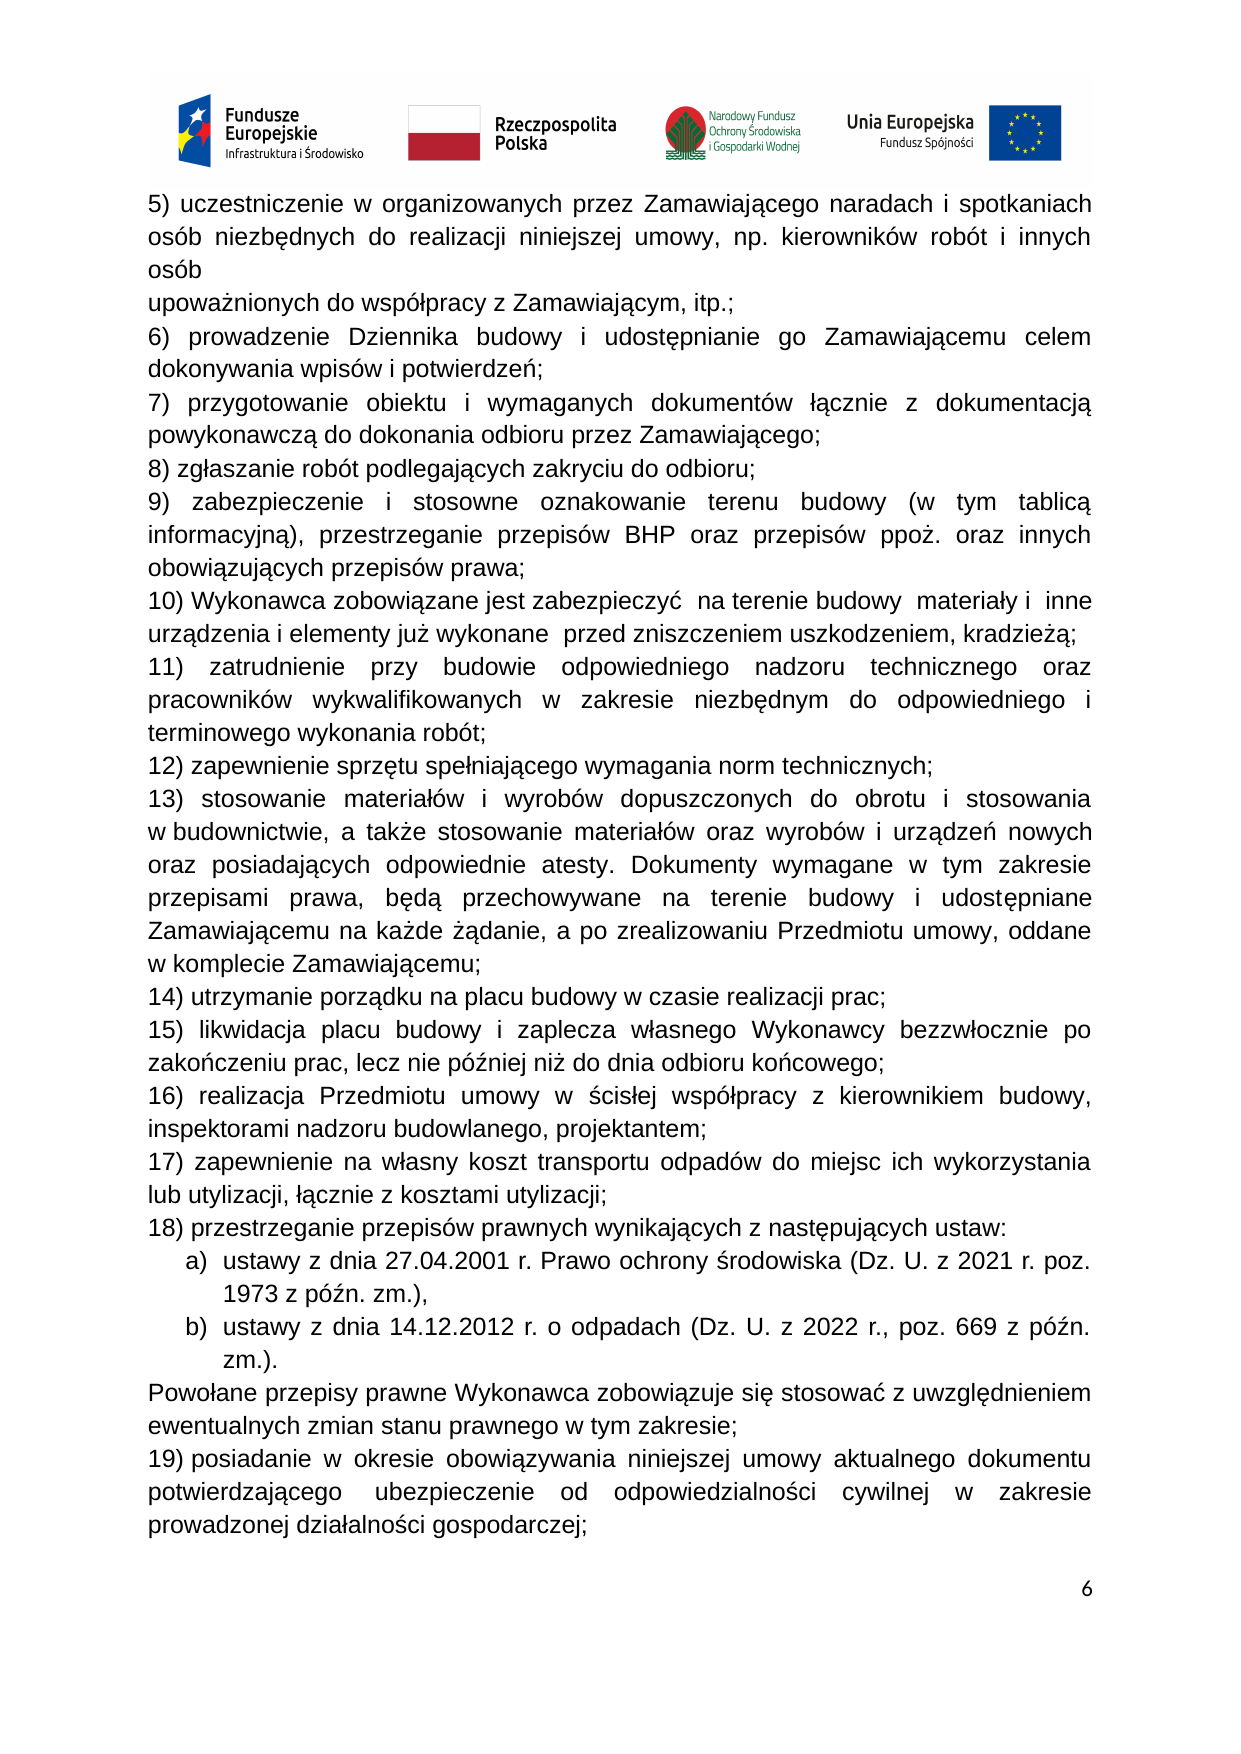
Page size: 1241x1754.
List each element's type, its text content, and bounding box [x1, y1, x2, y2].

list ustawy z dnia 14.12.2012 r. o odpadach (Dz. U. z 2022 r., poz. 669 z późn. zm.). [185, 1312, 1093, 1374]
text 12) zapewnienie sprzętu spełniającego wymagania norm technicznych; [148, 751, 1093, 779]
text 7) przygotowanie obiektu i wymaganych dokumentów łącznie z dokumentacją powykonawczą do dokonania odbioru przez Zamawiającego; [148, 387, 1093, 449]
text 8) zgłaszanie robót podlegających zakryciu do odbioru; [148, 453, 1093, 482]
text 5) uczestniczenie w organizowanych przez Zamawiającego naradach i spotkaniach osób niezbędnych do realizacji niniejszej umowy, np. kierowników robót i innych osób [148, 190, 1093, 284]
text 15) likwidacja placu budowy i zaplecza własnego Wykonawcy bezzwłocznie po zakończeniu prac, lecz nie później niż do dnia odbioru końcowego; [148, 1015, 1093, 1077]
text 19) posiadanie w okresie obowiązywania niniejszej umowy aktualnego dokumentu potwierdzającego ubezpieczenie od odpowiedzialności cywilnej w zakresie prowadzonej działalności gospodarczej; [148, 1444, 1093, 1539]
text 11) zatrudnienie przy budowie odpowiedniego nadzoru technicznego oraz pracowników wykwalifikowanych w zakresie niezbędnym do odpowiedniego i terminowego wykonania robót; [148, 652, 1093, 746]
text 16) realizacja Przedmiotu umowy w ścisłej współpracy z kierownikiem budowy, inspektorami nadzoru budowlanego, projektantem; [148, 1081, 1093, 1143]
text 18) przestrzeganie przepisów prawnych wynikających z następujących ustaw: [148, 1213, 1093, 1242]
text Powołane przepisy prawne Wykonawca zobowiązuje się stosować z uwzględnieniem ewentualnych zmian stanu prawnego w tym zakresie; [148, 1378, 1093, 1440]
picture [147, 73, 1093, 190]
text 14) utrzymanie porządku na placu budowy w czasie realizacji prac; [148, 982, 1093, 1011]
text 6) prowadzenie Dziennika budowy i udostępnianie go Zamawiającemu celem dokonywania wpisów i potwierdzeń; [148, 321, 1093, 383]
text 13) stosowanie materiałów i wyrobów dopuszczonych do obrotu i stosowania w budownictwie, a także stosowanie materiałów oraz wyrobów i urządzeń nowych oraz posiadających odpowiednie atesty. Dokumenty wymagane w tym zakresie przepisami prawa, będą przechowywane na terenie budowy i udostępniane Zamawiającemu na każde żądanie, a po zrealizowaniu Przedmiotu umowy, oddane w komplecie Zamawiającemu; [148, 784, 1093, 978]
text upoważnionych do współpracy z Zamawiającym, itp.; [148, 288, 1093, 317]
text 9) zabezpieczenie i stosowne oznakowanie terenu budowy (w tym tablicą informacyjną), przestrzeganie przepisów BHP oraz przepisów ppoż. oraz innych obowiązujących przepisów prawa; [148, 487, 1093, 581]
text 10) Wykonawca zobowiązane jest zabezpieczyć na terenie budowy materiały i inne urządzenia i elementy już wykonane przed zniszczeniem uszkodzeniem, kradzieżą; [148, 586, 1093, 647]
text 17) zapewnienie na własny koszt transportu odpadów do miejsc ich wykorzystania lub utylizacji, łącznie z kosztami utylizacji; [148, 1147, 1093, 1209]
list ustawy z dnia 27.04.2001 r. Prawo ochrony środowiska (Dz. U. z 2021 r. poz. 1973 z późn. zm.), [185, 1246, 1093, 1308]
